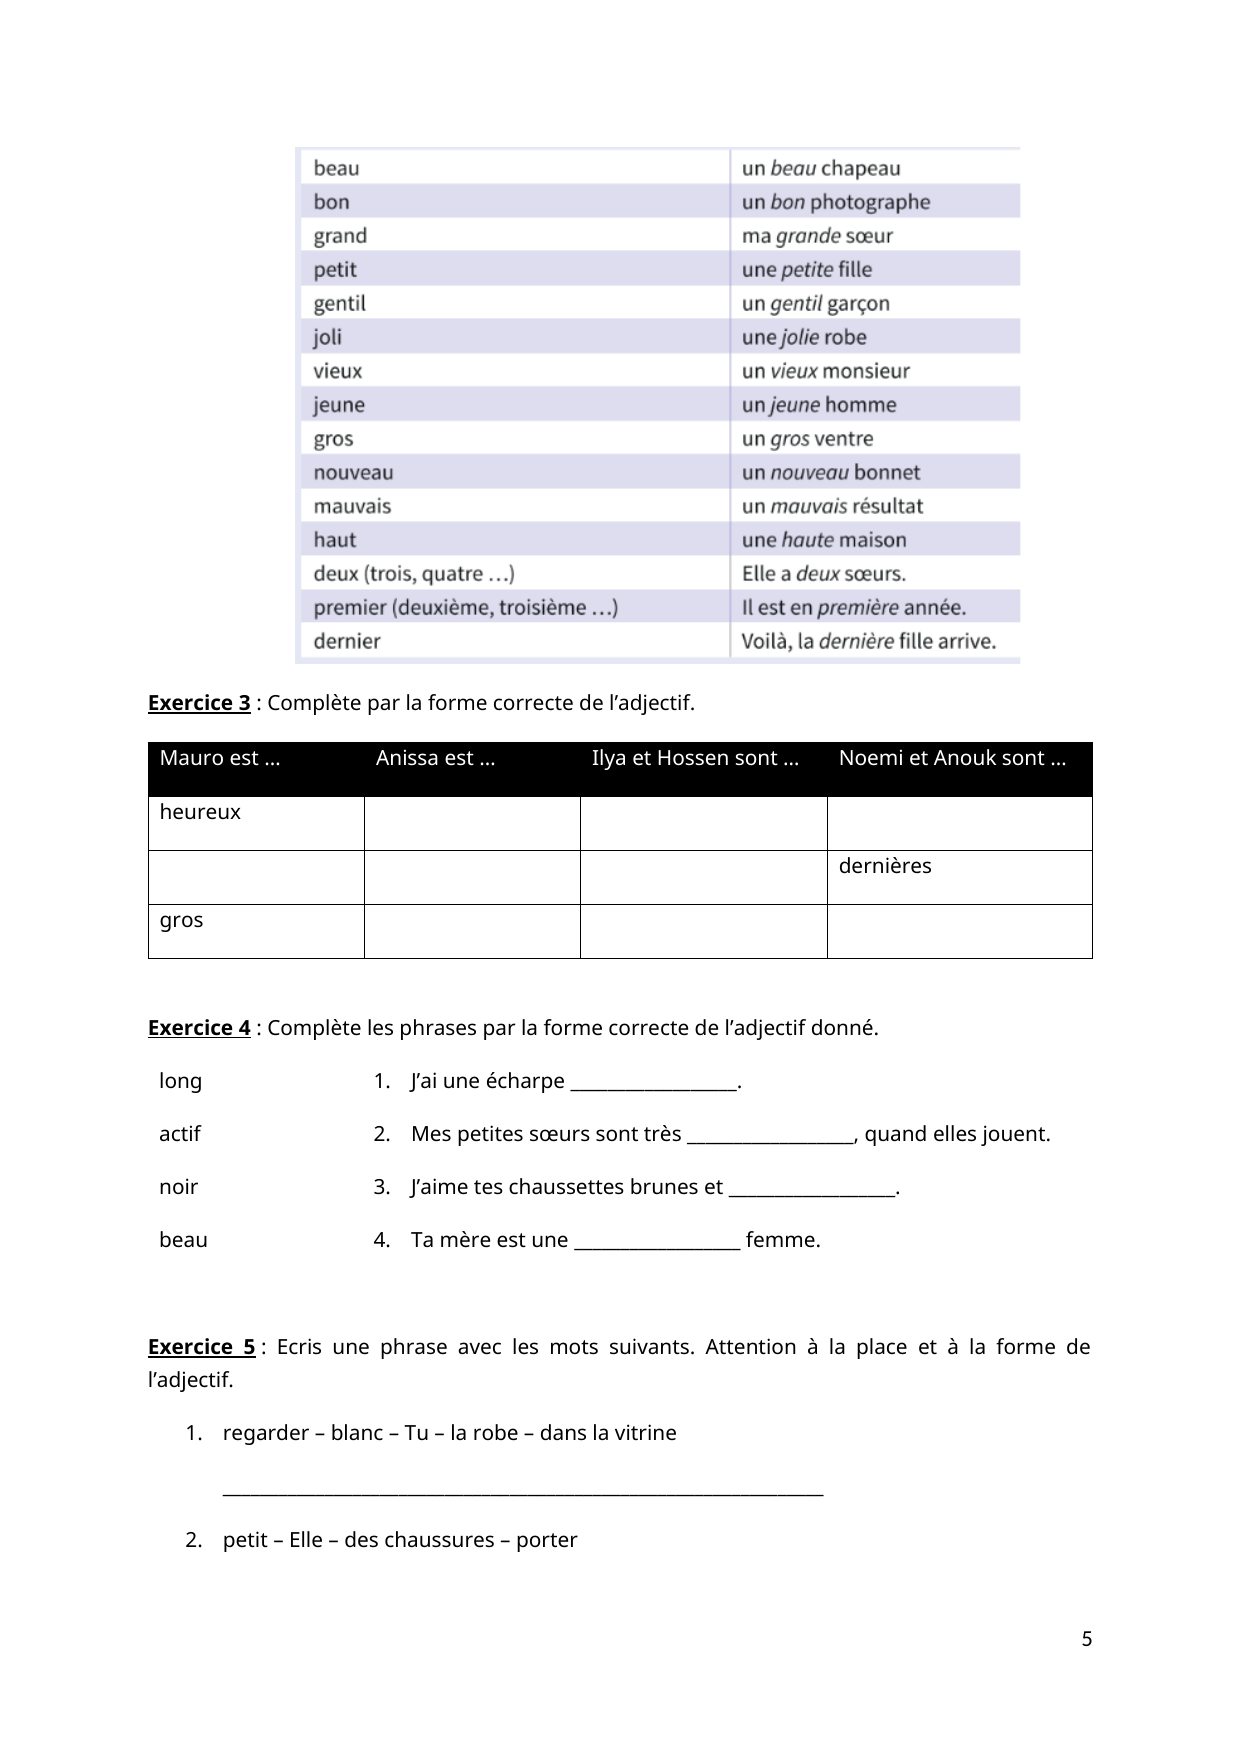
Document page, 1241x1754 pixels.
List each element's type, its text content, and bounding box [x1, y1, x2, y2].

table_cell gros [149, 905, 364, 958]
table_cell [365, 851, 580, 904]
table_header Mauro est … [149, 743, 364, 796]
text Exercice 5 : Ecris une phrase avec les mots suivants. Attention à la place et à la forme de l’adjectif. [148, 1332, 1093, 1393]
table_cell noir [148, 1173, 362, 1226]
table_cell [828, 905, 1092, 958]
table_cell [581, 905, 827, 958]
list petit – Elle – des chaussures – porter [185, 1525, 1093, 1553]
table_header Noemi et Anouk sont … [828, 743, 1092, 796]
table_cell J’aime tes chaussettes brunes et __________________. [362, 1173, 1093, 1226]
table_cell [581, 797, 827, 850]
table_header Anissa est … [365, 743, 580, 796]
table_cell Ta mère est une __________________ femme. [362, 1226, 1093, 1279]
table_cell [581, 851, 827, 904]
table_cell Mes petites sœurs sont très __________________, quand elles jouent. [362, 1119, 1093, 1172]
text Exercice 4 : Complète les phrases par la forme correcte de l’adjectif donné. [148, 1013, 1093, 1041]
table_cell actif [148, 1119, 362, 1172]
table_header J’ai une écharpe __________________. [362, 1066, 1093, 1119]
table_header long [148, 1066, 362, 1119]
picture [295, 147, 1021, 664]
table_cell [365, 905, 580, 958]
table_cell beau [148, 1226, 362, 1279]
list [223, 1472, 1093, 1500]
table_cell [828, 797, 1092, 850]
list regarder – blanc – Tu – la robe – dans la vitrine [185, 1418, 1093, 1447]
table_cell heureux [149, 797, 364, 850]
text Exercice 3 : Complète par la forme correcte de l’adjectif. [148, 688, 1093, 717]
table_header Ilya et Hossen sont … [581, 743, 827, 796]
table_cell [365, 797, 580, 850]
table_cell dernières [828, 851, 1092, 904]
table_cell [149, 851, 364, 904]
